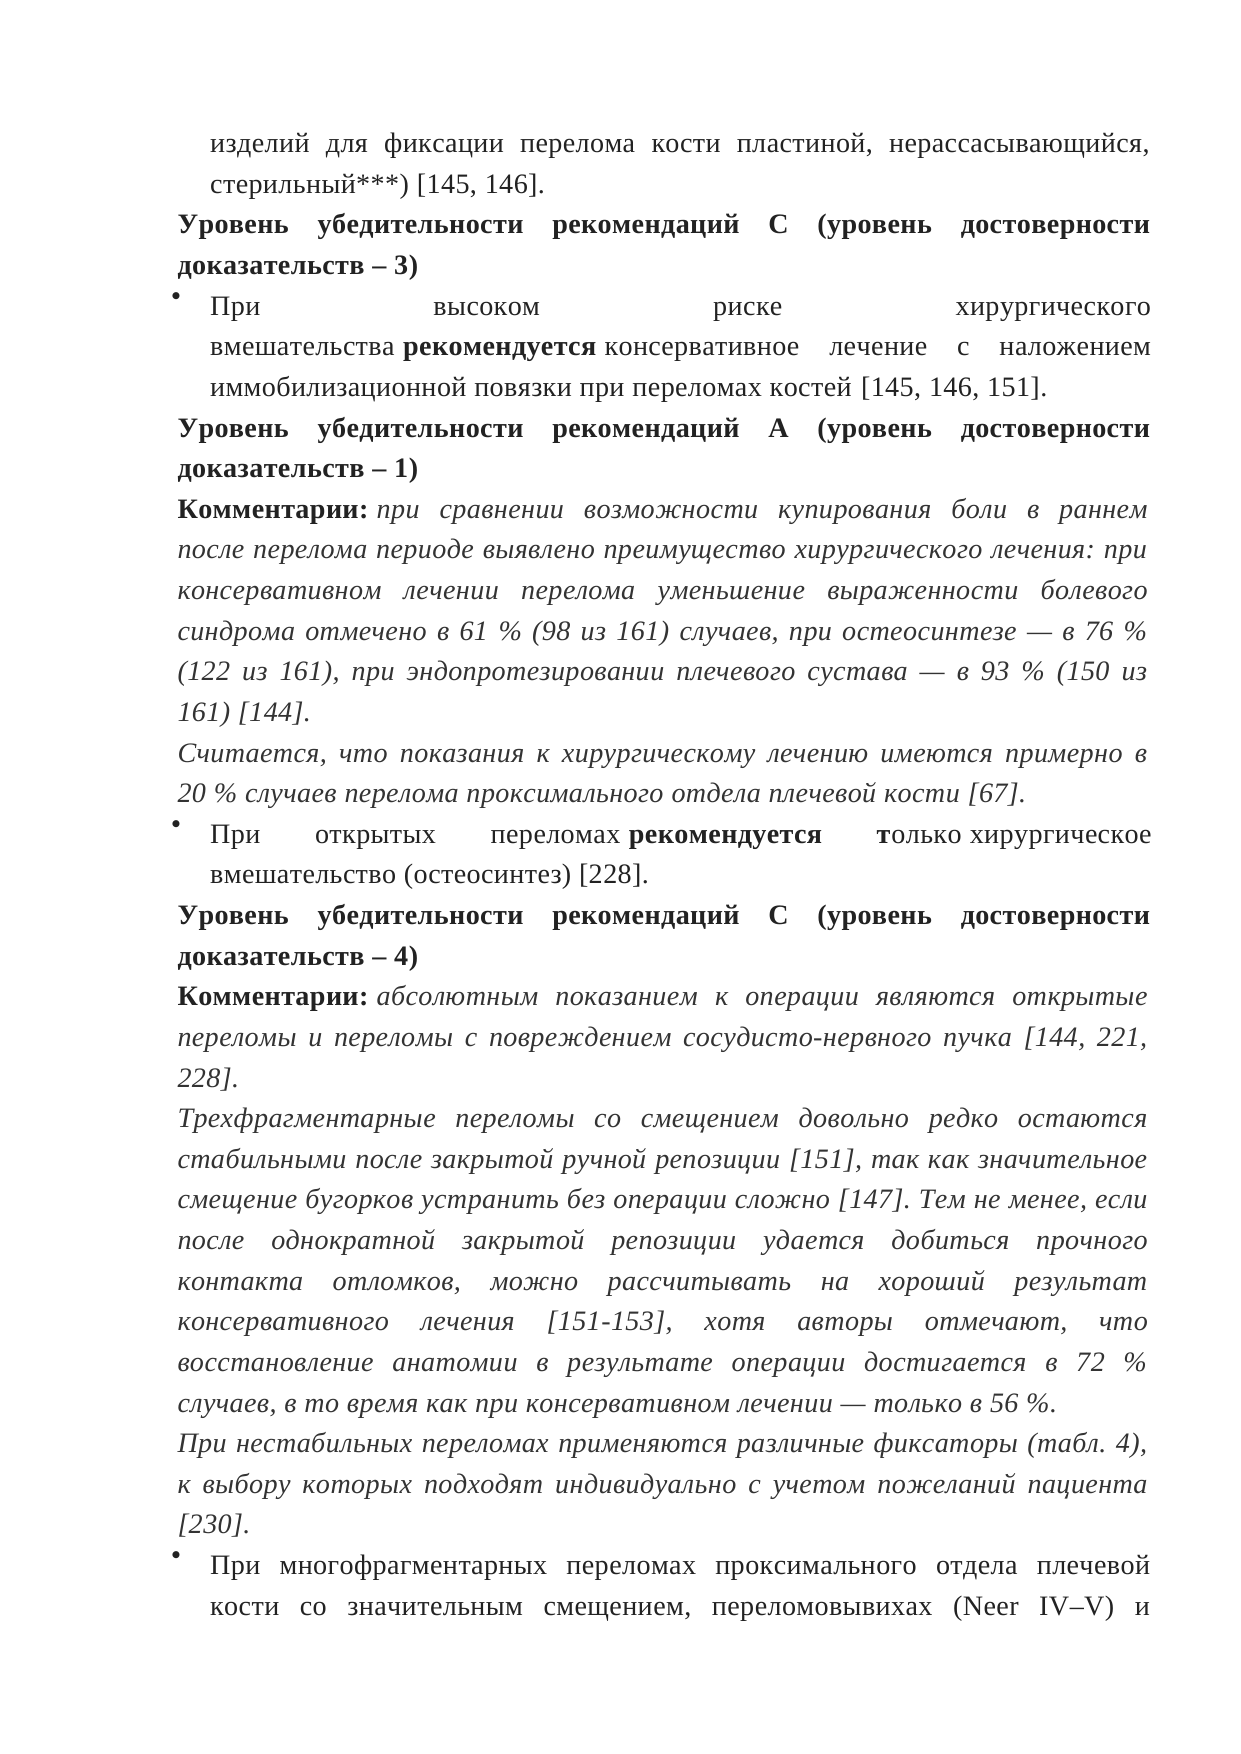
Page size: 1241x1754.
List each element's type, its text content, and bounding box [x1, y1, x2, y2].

text Трехфрагментарные переломы со смещением довольно редко остаются стабильными после закрытой ручной репозиции [151], так как значительное смещение бугорков устранить без операции сложно [147]. Тем не менее, если после однократной закрытой репозиции удается добиться прочного контакта отломков, можно рассчитывать на хороший результат консервативного лечения [151-153], хотя авторы отмечают, что восстановление анатомии в результате операции достигается в 72 % случаев, в то время как при консервативном лечении — только в 56 %. [177, 1093, 1152, 1418]
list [172, 1540, 1152, 1621]
text При нестабильных переломах применяются различные фиксаторы (табл. 4), к выбору которых подходят индивидуально с учетом пожеланий пациента [230]. [177, 1418, 1152, 1540]
text Комментарии: абсолютным показанием к операции являются открытые переломы и переломы с повреждением сосудисто-нервного пучка [144, 221, 228]. [177, 971, 1152, 1093]
text Уровень убедительности рекомендаций С (уровень достоверности доказательств – 3) [177, 199, 1152, 281]
text Считается, что показания к хирургическому лечению имеются примерно в 20 % случаев перелома проксимального отдела плечевой кости [67]. [177, 727, 1152, 809]
list При открытых переломах рекомендуется только хирургическое вмешательство (остеосинтез) [228]. [172, 809, 1152, 890]
list При высоком риске хирургического вмешательства рекомендуется консервативное лечение с наложением иммобилизационной повязки при переломах костей [145, 146, 151]. [172, 281, 1152, 402]
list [172, 118, 1152, 199]
text Комментарии: при сравнении возможности купирования боли в раннем после перелома периоде выявлено преимущество хирургического лечения: при консервативном лечении перелома уменьшение выраженности болевого синдрома отмечено в 61 % (98 из 161) случаев, при остеосинтезе — в 76 % (122 из 161), при эндопротезировании плечевого сустава — в 93 % (150 из 161) [144]. [177, 484, 1152, 727]
text Уровень убедительности рекомендаций А (уровень достоверности доказательств – 1) [177, 402, 1152, 484]
text Уровень убедительности рекомендаций С (уровень достоверности доказательств – 4) [177, 890, 1152, 971]
